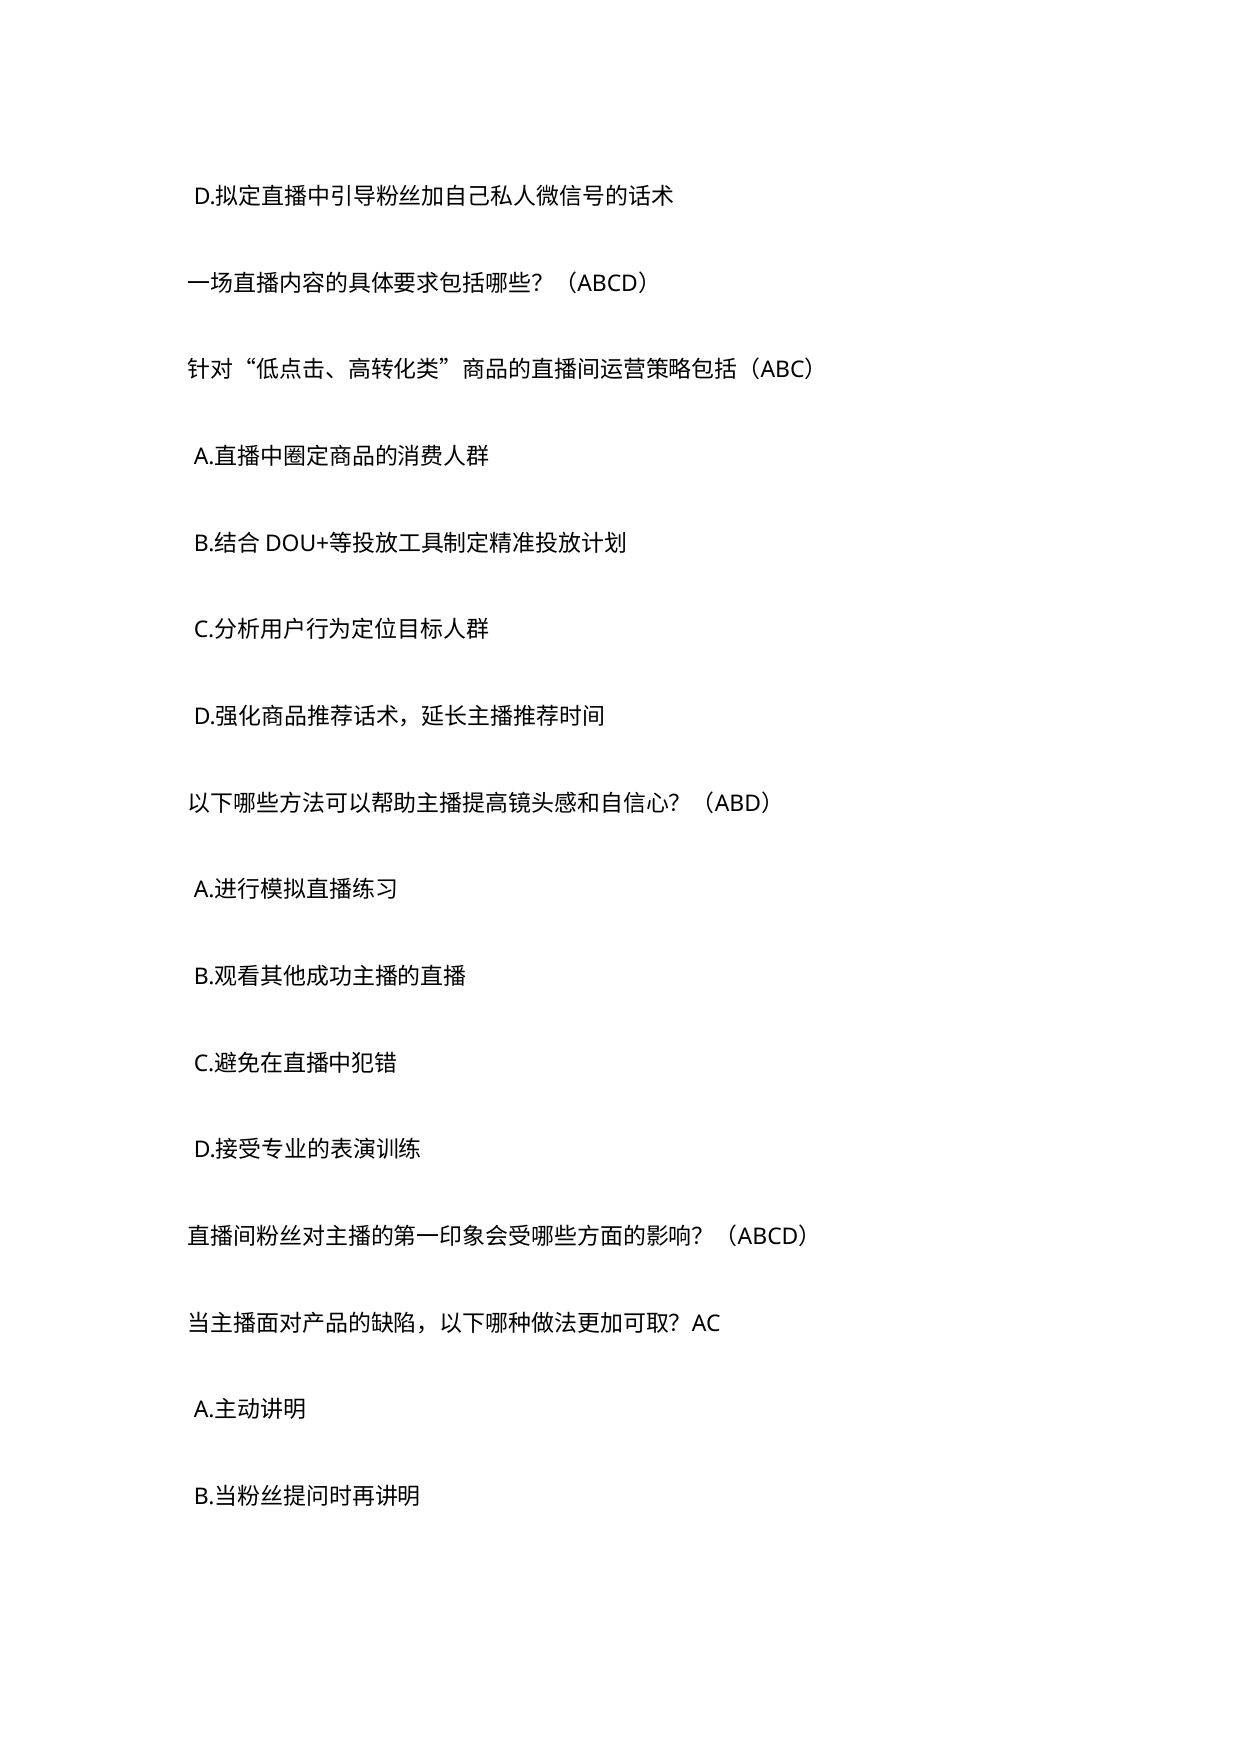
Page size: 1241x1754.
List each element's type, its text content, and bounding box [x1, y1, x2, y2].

text B.观看其他成功主播的直播 [187, 942, 1053, 1007]
text 当主播面对产品的缺陷，以下哪种做法更加可取？AC [187, 1289, 1053, 1354]
text A.主动讲明 [187, 1375, 1053, 1440]
text B.结合DOU+等投放工具制定精准投放计划 [187, 509, 1053, 574]
text 直播间粉丝对主播的第一印象会受哪些方面的影响？（ABCD） [187, 1202, 1053, 1267]
text 针对“低点击、高转化类”商品的直播间运营策略包括（ABC） [187, 335, 1053, 400]
text 一场直播内容的具体要求包括哪些？（ABCD） [187, 249, 1053, 314]
text D.拟定直播中引导粉丝加自己私人微信号的话术 [187, 162, 1053, 227]
text B.当粉丝提问时再讲明 [187, 1462, 1053, 1527]
text D.接受专业的表演训练 [187, 1115, 1053, 1180]
text C.分析用户行为定位目标人群 [187, 595, 1053, 660]
text A.进行模拟直播练习 [187, 855, 1053, 920]
text A.直播中圈定商品的消费人群 [187, 422, 1053, 487]
text C.避免在直播中犯错 [187, 1029, 1053, 1094]
text D.强化商品推荐话术，延长主播推荐时间 [187, 682, 1053, 747]
text 以下哪些方法可以帮助主播提高镜头感和自信心？（ABD） [187, 769, 1053, 834]
